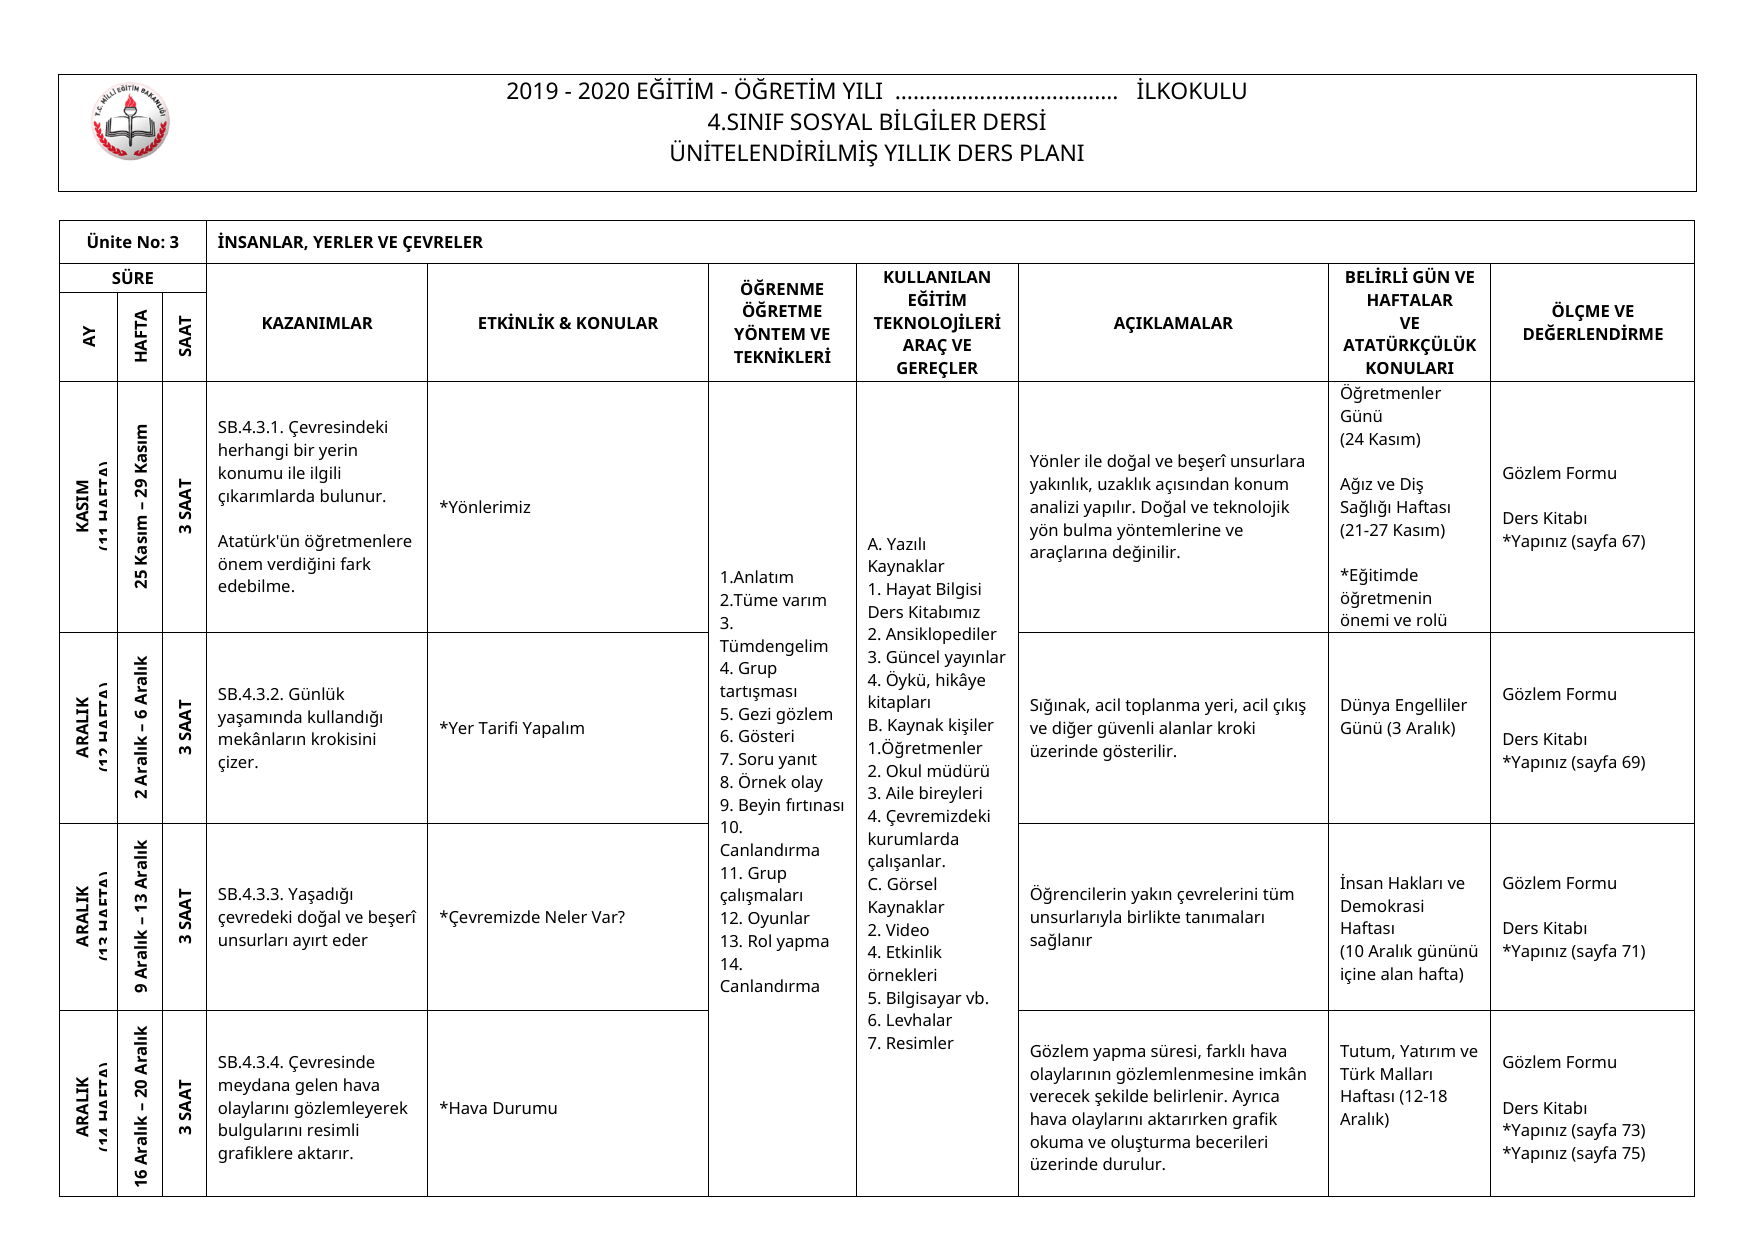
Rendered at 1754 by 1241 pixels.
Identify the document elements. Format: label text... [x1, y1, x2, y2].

table_cell AY [60, 293, 117, 381]
table_cell *Yer Tarifi Yapalım [428, 633, 708, 823]
table_cell KAZANIMLAR [207, 264, 427, 381]
table_cell Gözlem yapma süresi, farklı hava olaylarının gözlemlenmesine imkân verecek şekilde belirlenir. Ayrıca hava olaylarını aktarırken grafik okuma ve oluşturma becerileri üzerinde durulur. [1019, 1011, 1328, 1196]
table_cell SAAT [163, 293, 206, 381]
table_cell 3 SAAT [163, 633, 206, 823]
table_cell BELİRLİ GÜN VE HAFTALAR VE ATATÜRKÇÜLÜK KONULARI [1329, 264, 1490, 381]
table_cell Yönler ile doğal ve beşerî unsurlara yakınlık, uzaklık açısından konum analizi yapılır. Doğal ve teknolojik yön bulma yöntemlerine ve araçlarına değinilir. [1019, 382, 1328, 632]
table_header İNSANLAR, YERLER VE ÇEVRELER [207, 221, 1694, 263]
table_cell 9 Aralık – 13 Aralık [118, 824, 162, 1010]
table_cell Gözlem Formu Ders Kitabı *Yapınız (sayfa 67) [1491, 382, 1694, 632]
table_header Ünite No: 3 [60, 221, 206, 263]
table_cell ARALIK (14.HAFTA) [60, 1011, 117, 1196]
table_cell SB.4.3.2. Günlük yaşamında kullandığı mekânların krokisini çizer. [207, 633, 427, 823]
table_cell 25 Kasım – 29 Kasım [118, 382, 162, 632]
table_cell Gözlem Formu Ders Kitabı *Yapınız (sayfa 71) [1491, 824, 1694, 1010]
table_cell Dünya Engelliler Günü (3 Aralık) [1329, 633, 1490, 823]
table_cell 3 SAAT [163, 1011, 206, 1196]
table_cell Öğrencilerin yakın çevrelerini tüm unsurlarıyla birlikte tanımaları sağlanır [1019, 824, 1328, 1010]
picture [85, 77, 175, 167]
table_cell Gözlem Formu Ders Kitabı *Yapınız (sayfa 73) *Yapınız (sayfa 75) [1491, 1011, 1694, 1196]
table_cell A. Yazılı Kaynaklar 1. Hayat Bilgisi Ders Kitabımız 2. Ansiklopediler 3. Güncel yayınlar 4. Öykü, hikâye kitapları B. Kaynak kişiler 1.Öğretmenler 2. Okul müdürü 3. Aile bireyleri 4. Çevremizdeki kurumlarda çalışanlar. C. Görsel Kaynaklar 2. Video 4. Etkinlik örnekleri 5. Bilgisayar vb. 6. Levhalar 7. Resimler [857, 382, 1018, 1196]
table_cell 16 Aralık – 20 Aralık [118, 1011, 162, 1196]
table_cell HAFTA [118, 293, 162, 381]
table_cell 3 SAAT [163, 382, 206, 632]
table_cell KASIM (11.HAFTA) [60, 382, 117, 632]
table_cell Öğretmenler Günü (24 Kasım) Ağız ve Diş Sağlığı Haftası (21-27 Kasım) *Eğitimde öğretmenin önemi ve rolü [1329, 382, 1490, 632]
table_cell *Çevremizde Neler Var? [428, 824, 708, 1010]
table_cell AÇIKLAMALAR [1019, 264, 1328, 381]
table_cell SÜRE [60, 264, 206, 292]
table_cell 1.Anlatım 2.Tüme varım 3. Tümdengelim 4. Grup tartışması 5. Gezi gözlem 6. Gösteri 7. Soru yanıt 8. Örnek olay 9. Beyin fırtınası 10. Canlandırma 11. Grup çalışmaları 12. Oyunlar 13. Rol yapma 14. Canlandırma [709, 382, 856, 1196]
table_cell *Yönlerimiz [428, 382, 708, 632]
table_cell *Hava Durumu [428, 1011, 708, 1196]
table_cell 3 SAAT [163, 824, 206, 1010]
table_cell ÖĞRENME ÖĞRETME YÖNTEM VE TEKNİKLERİ [709, 264, 856, 381]
table_cell KULLANILAN EĞİTİM TEKNOLOJİLERİ ARAÇ VE GEREÇLER [857, 264, 1018, 381]
table_cell Tutum, Yatırım ve Türk Malları Haftası (12-18 Aralık) [1329, 1011, 1490, 1196]
table_cell ARALIK (13.HAFTA) [60, 824, 117, 1010]
table_cell Gözlem Formu Ders Kitabı *Yapınız (sayfa 69) [1491, 633, 1694, 823]
table_cell ETKİNLİK & KONULAR [428, 264, 708, 381]
table_cell İnsan Hakları ve Demokrasi Haftası (10 Aralık gününü içine alan hafta) [1329, 824, 1490, 1010]
table_cell Sığınak, acil toplanma yeri, acil çıkış ve diğer güvenli alanlar kroki üzerinde gösterilir. [1019, 633, 1328, 823]
table_cell 2 Aralık – 6 Aralık [118, 633, 162, 823]
table_cell ÖLÇME VE DEĞERLENDİRME [1491, 264, 1694, 381]
table_cell ARALIK (12.HAFTA) [60, 633, 117, 823]
table_cell SB.4.3.3. Yaşadığı çevredeki doğal ve beşerî unsurları ayırt eder [207, 824, 427, 1010]
table_cell SB.4.3.1. Çevresindeki herhangi bir yerin konumu ile ilgili çıkarımlarda bulunur. Atatürk'ün öğretmenlere önem verdiğini fark edebilme. [207, 382, 427, 632]
table_cell SB.4.3.4. Çevresinde meydana gelen hava olaylarını gözlemleyerek bulgularını resimli grafiklere aktarır. [207, 1011, 427, 1196]
